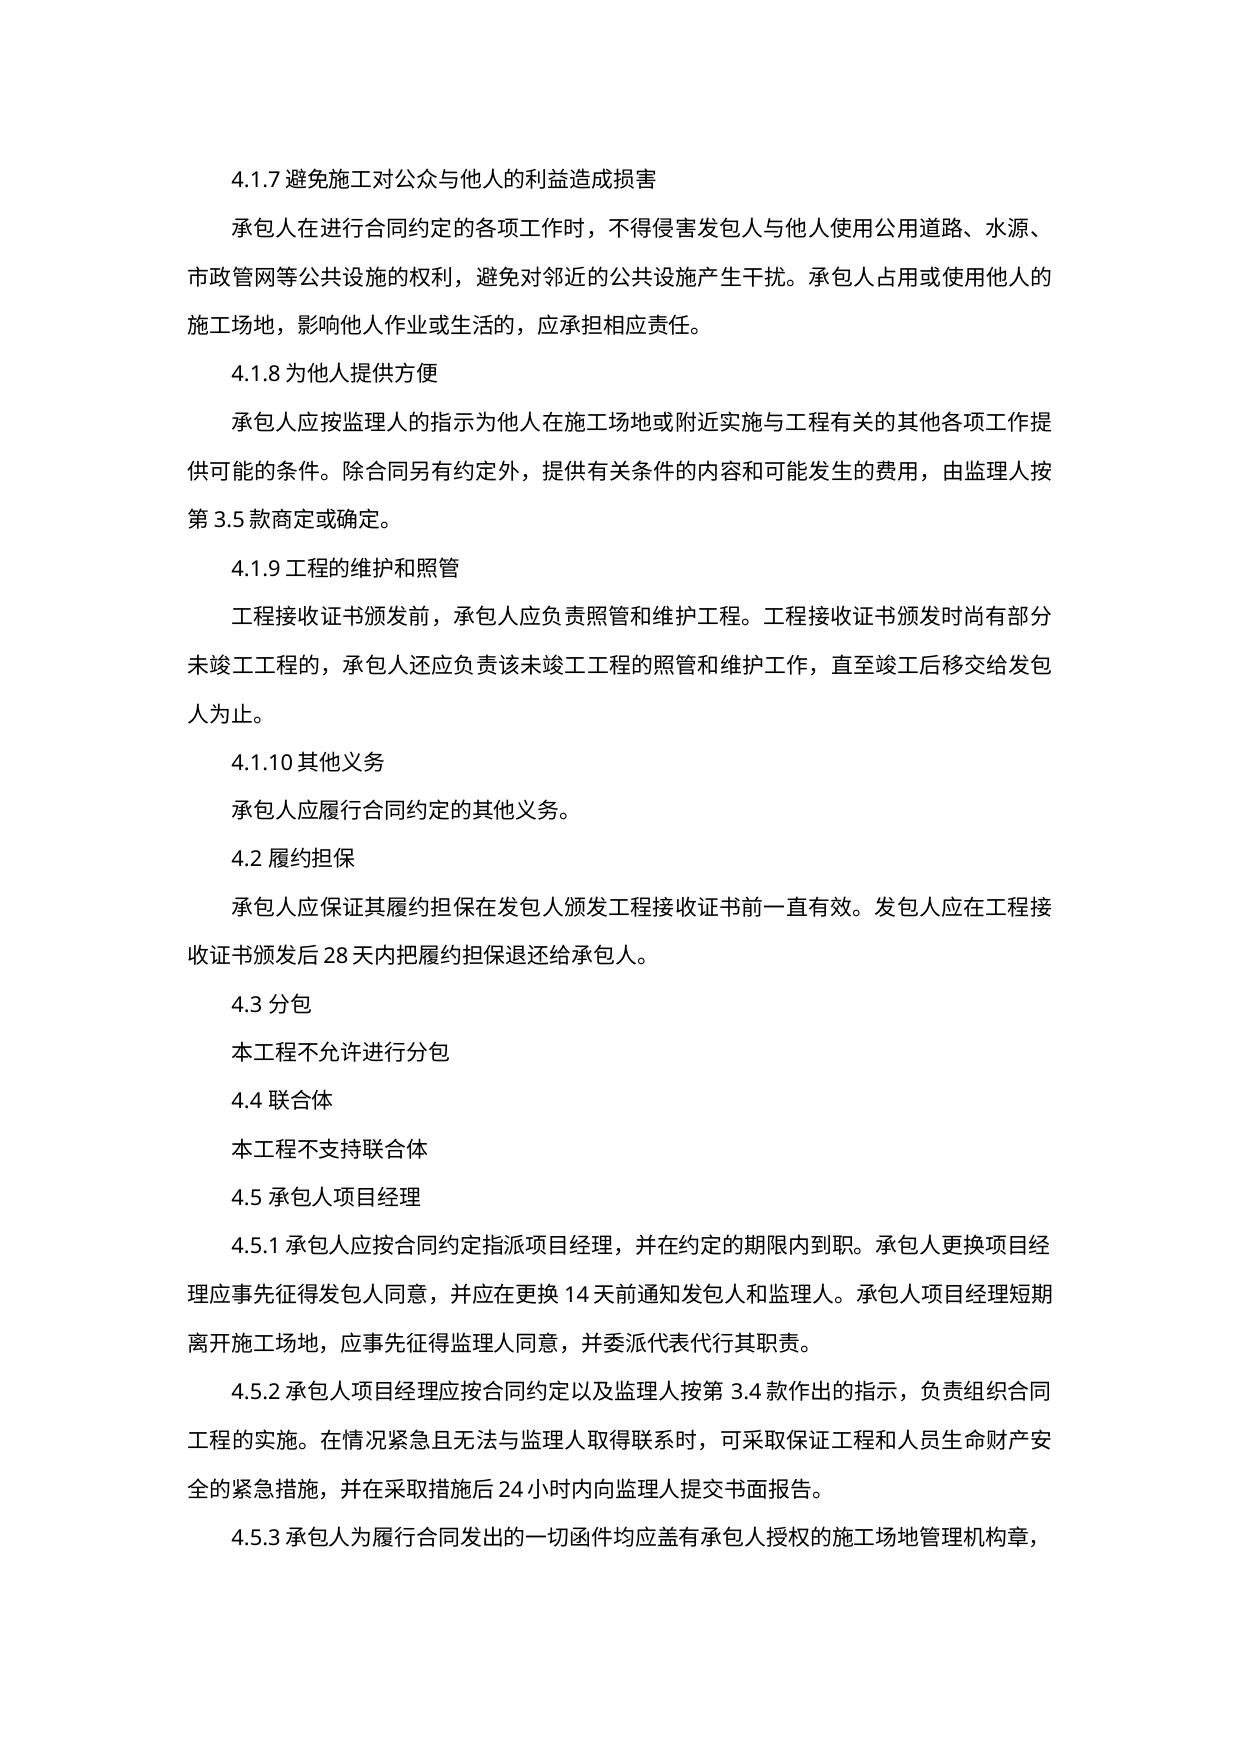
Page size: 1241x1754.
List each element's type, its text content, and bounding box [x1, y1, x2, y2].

text 4.4 联合体 [187, 1083, 1053, 1116]
text 本工程不允许进行分包 [187, 1035, 1053, 1067]
text 承包人应履行合同约定的其他义务。 [187, 793, 1053, 825]
text 本工程不支持联合体 [187, 1132, 1053, 1164]
text 承包人应保证其履约担保在发包人颁发工程接收证书前一直有效。发包人应在工程接收证书颁发后28天内把履约担保退还给承包人。 [187, 889, 1053, 971]
text 承包人在进行合同约定的各项工作时，不得侵害发包人与他人使用公用道路、水源、市政管网等公共设施的权利，避免对邻近的公共设施产生干扰。承包人占用或使用他人的施工场地，影响他人作业或生活的，应承担相应责任。 [187, 210, 1053, 340]
text 4.1.7避免施工对公众与他人的利益造成损害 [187, 162, 1053, 194]
text 4.5.2承包人项目经理应按合同约定以及监理人按第3.4款作出的指示，负责组织合同工程的实施。在情况紧急且无法与监理人取得联系时，可采取保证工程和人员生命财产安全的紧急措施，并在采取措施后24小时内向监理人提交书面报告。 [187, 1374, 1053, 1504]
text 4.5 承包人项目经理 [187, 1180, 1053, 1212]
text 工程接收证书颁发前，承包人应负责照管和维护工程。工程接收证书颁发时尚有部分未竣工工程的，承包人还应负责该未竣工工程的照管和维护工作，直至竣工后移交给发包人为止。 [187, 599, 1053, 729]
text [187, 1520, 1053, 1552]
text 承包人应按监理人的指示为他人在施工场地或附近实施与工程有关的其他各项工作提供可能的条件。除合同另有约定外，提供有关条件的内容和可能发生的费用，由监理人按第3.5款商定或确定。 [187, 404, 1053, 534]
text 4.1.9工程的维护和照管 [187, 550, 1053, 583]
text 4.1.8为他人提供方便 [187, 356, 1053, 389]
text 4.3 分包 [187, 987, 1053, 1019]
text 4.2 履约担保 [187, 841, 1053, 874]
text 4.5.1承包人应按合同约定指派项目经理，并在约定的期限内到职。承包人更换项目经理应事先征得发包人同意，并应在更换14天前通知发包人和监理人。承包人项目经理短期离开施工场地，应事先征得监理人同意，并委派代表代行其职责。 [187, 1228, 1053, 1358]
text 4.1.10其他义务 [187, 744, 1053, 777]
